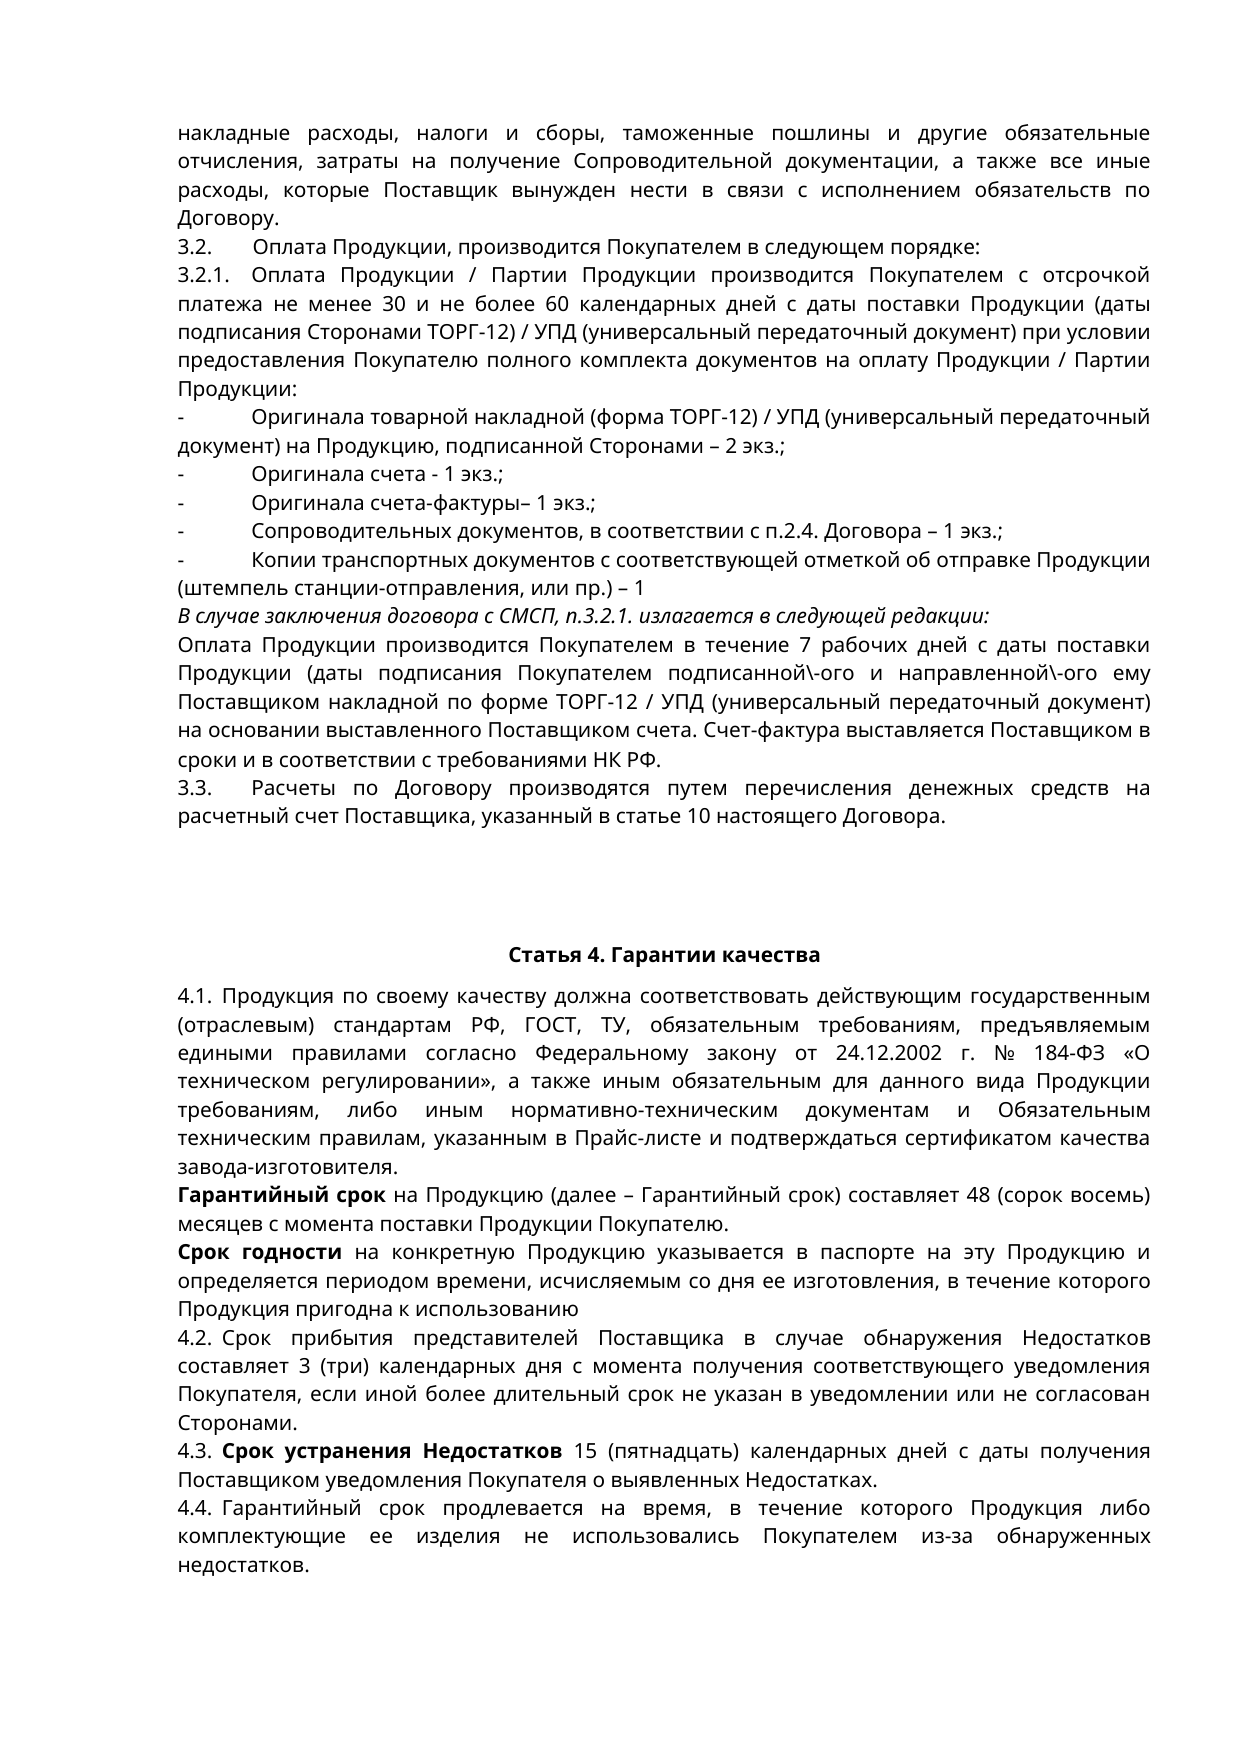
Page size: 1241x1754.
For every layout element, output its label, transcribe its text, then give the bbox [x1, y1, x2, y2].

text - Оригинала счета - 1 экз.; [177, 459, 1152, 488]
text Срок годности на конкретную Продукцию указывается в паспорте на эту Продукцию и определяется периодом времени, исчисляемым со дня ее изготовления, в течение которого Продукция пригодна к использованию [177, 1237, 1152, 1323]
text Статья 4. Гарантии качества [177, 940, 1152, 969]
list Оплата Продукции, производится Покупателем в следующем порядке: [177, 232, 1152, 260]
list Продукция по своему качеству должна соответствовать действующим государственным (отраслевым) стандартам РФ, ГОСТ, ТУ, обязательным требованиям, предъявляемым едиными правилами согласно Федеральному закону от 24.12.2002 г. № 184-ФЗ «О техническом регулировании», а также иным обязательным для данного вида Продукции требованиям, либо иным нормативно-техническим документам и Обязательным техническим правилам, указанным в Прайс-листе и подтверждаться сертификатом качества завода-изготовителя. [177, 981, 1152, 1180]
text - Оригинала товарной накладной (форма ТОРГ-12) / УПД (универсальный передаточный документ) на Продукцию, подписанной Сторонами – 2 экз.; [177, 402, 1152, 459]
text - Сопроводительных документов, в соответствии с п.2.4. Договора – 1 экз.; [177, 516, 1152, 545]
text - Оригинала счета-фактуры– 1 экз.; [177, 488, 1152, 516]
list Расчеты по Договору производятся путем перечисления денежных средств на расчетный счет Поставщика, указанный в статье 10 настоящего Договора. [177, 773, 1152, 830]
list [177, 118, 1152, 232]
text - Копии транспортных документов с соответствующей отметкой об отправке Продукции (штемпель станции-отправления, или пр.) – 1 [177, 545, 1152, 602]
list Срок прибытия представителей Поставщика в случае обнаружения Недостатков составляет 3 (три) календарных дня с момента получения соответствующего уведомления Покупателя, если иной более длительный срок не указан в уведомлении или не согласован Сторонами. [177, 1323, 1152, 1436]
text Гарантийный срок на Продукцию (далее – Гарантийный срок) составляет 48 (сорок восемь) месяцев с момента поставки Продукции Покупателю. [177, 1180, 1152, 1237]
text Оплата Продукции производится Покупателем в течение 7 рабочих дней с даты поставки Продукции (даты подписания Покупателем подписанной\-ого и направленной\-ого ему Поставщиком накладной по форме ТОРГ-12 / УПД (универсальный передаточный документ) на основании выставленного Поставщиком счета. Счет-фактура выставляется Поставщиком в сроки и в соответствии с требованиями НК РФ. [177, 630, 1152, 773]
list Срок устранения Недостатков 15 (пятнадцать) календарных дней с даты получения Поставщиком уведомления Покупателя о выявленных Недостатках. [177, 1436, 1152, 1493]
text 3.2.1. Оплата Продукции / Партии Продукции производится Покупателем с отсрочкой платежа не менее 30 и не более 60 календарных дней с даты поставки Продукции (даты подписания Сторонами ТОРГ-12) / УПД (универсальный передаточный документ) при условии предоставления Покупателю полного комплекта документов на оплату Продукции / Партии Продукции: [177, 260, 1152, 402]
list Гарантийный срок продлевается на время, в течение которого Продукция либо комплектующие ее изделия не использовались Покупателем из-за обнаруженных недостатков. [177, 1493, 1152, 1578]
text В случае заключения договора с СМСП, п.3.2.1. излагается в следующей редакции: [177, 602, 1152, 630]
